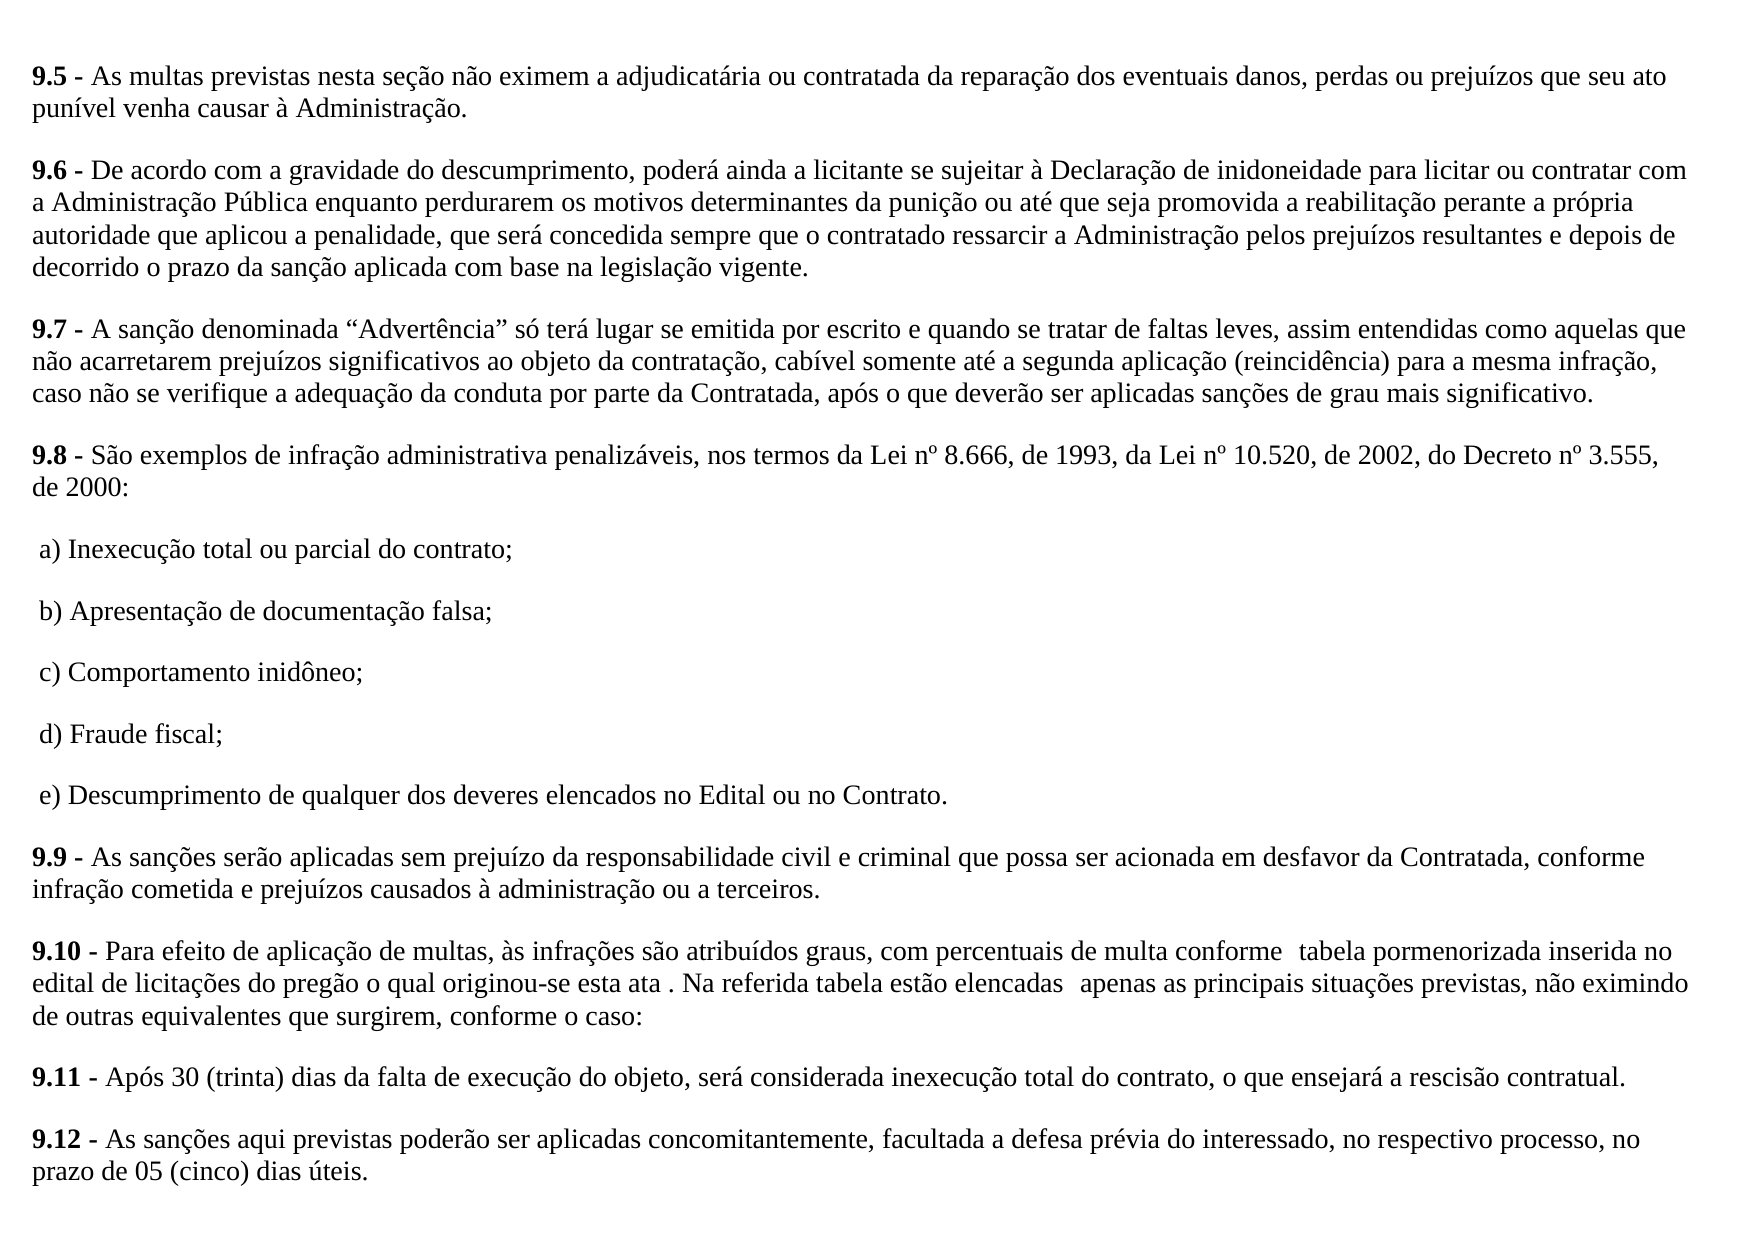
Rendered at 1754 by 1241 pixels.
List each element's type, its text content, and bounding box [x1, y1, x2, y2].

text 9.9 - As sanções serão aplicadas sem prejuízo da responsabilidade civil e criminal que possa ser acionada em desfavor da Contratada, conforme infração cometida e prejuízos causados à administração ou a terceiros. [32, 840, 1695, 905]
text 9.11 - Após 30 (trinta) dias da falta de execução do objeto, será considerada inexecução total do contrato, o que ensejará a rescisão contratual. [32, 1060, 1695, 1093]
text 9.5 - As multas previstas nesta seção não eximem a adjudicatária ou contratada da reparação dos eventuais danos, perdas ou prejuízos que seu ato punível venha causar à Administração. [32, 59, 1695, 124]
text 9.6 - De acordo com a gravidade do descumprimento, poderá ainda a licitante se sujeitar à Declaração de inidoneidade para licitar ou contratar com a Administração Pública enquanto perdurarem os motivos determinantes da punição ou até que seja promovida a reabilitação perante a própria autoridade que aplicou a penalidade, que será concedida sempre que o contratado ressarcir a Administração pelos prejuízos resultantes e depois de decorrido o prazo da sanção aplicada com base na legislação vigente. [32, 153, 1695, 283]
text c) Comportamento inidôneo; [32, 655, 1695, 688]
text 9.7 - A sanção denominada “Advertência” só terá lugar se emitida por escrito e quando se tratar de faltas leves, assim entendidas como aquelas que não acarretarem prejuízos significativos ao objeto da contratação, cabível somente até a segunda aplicação (reincidência) para a mesma infração, caso não se verifique a adequação da conduta por parte da Contratada, após o que deverão ser aplicadas sanções de grau mais significativo. [32, 312, 1695, 409]
text 9.8 - São exemplos de infração administrativa penalizáveis, nos termos da Lei nº 8.666, de 1993, da Lei nº 10.520, de 2002, do Decreto nº 3.555, de 2000: [32, 438, 1695, 503]
text a) Inexecução total ou parcial do contrato; [32, 532, 1695, 564]
text d) Fraude fiscal; [32, 717, 1695, 749]
text b) Apresentação de documentação falsa; [32, 594, 1695, 626]
text 9.12 - As sanções aqui previstas poderão ser aplicadas concomitantemente, facultada a defesa prévia do interessado, no respectivo processo, no prazo de 05 (cinco) dias úteis. [32, 1122, 1695, 1187]
text 9.10 - Para efeito de aplicação de multas, às infrações são atribuídos graus, com percentuais de multa conforme tabela pormenorizada inserida no edital de licitações do pregão o qual originou-se esta ata . Na referida tabela estão elencadas apenas as principais situações previstas, não eximindo de outras equivalentes que surgirem, conforme o caso: [32, 934, 1695, 1031]
text e) Descumprimento de qualquer dos deveres elencados no Edital ou no Contrato. [32, 778, 1695, 811]
